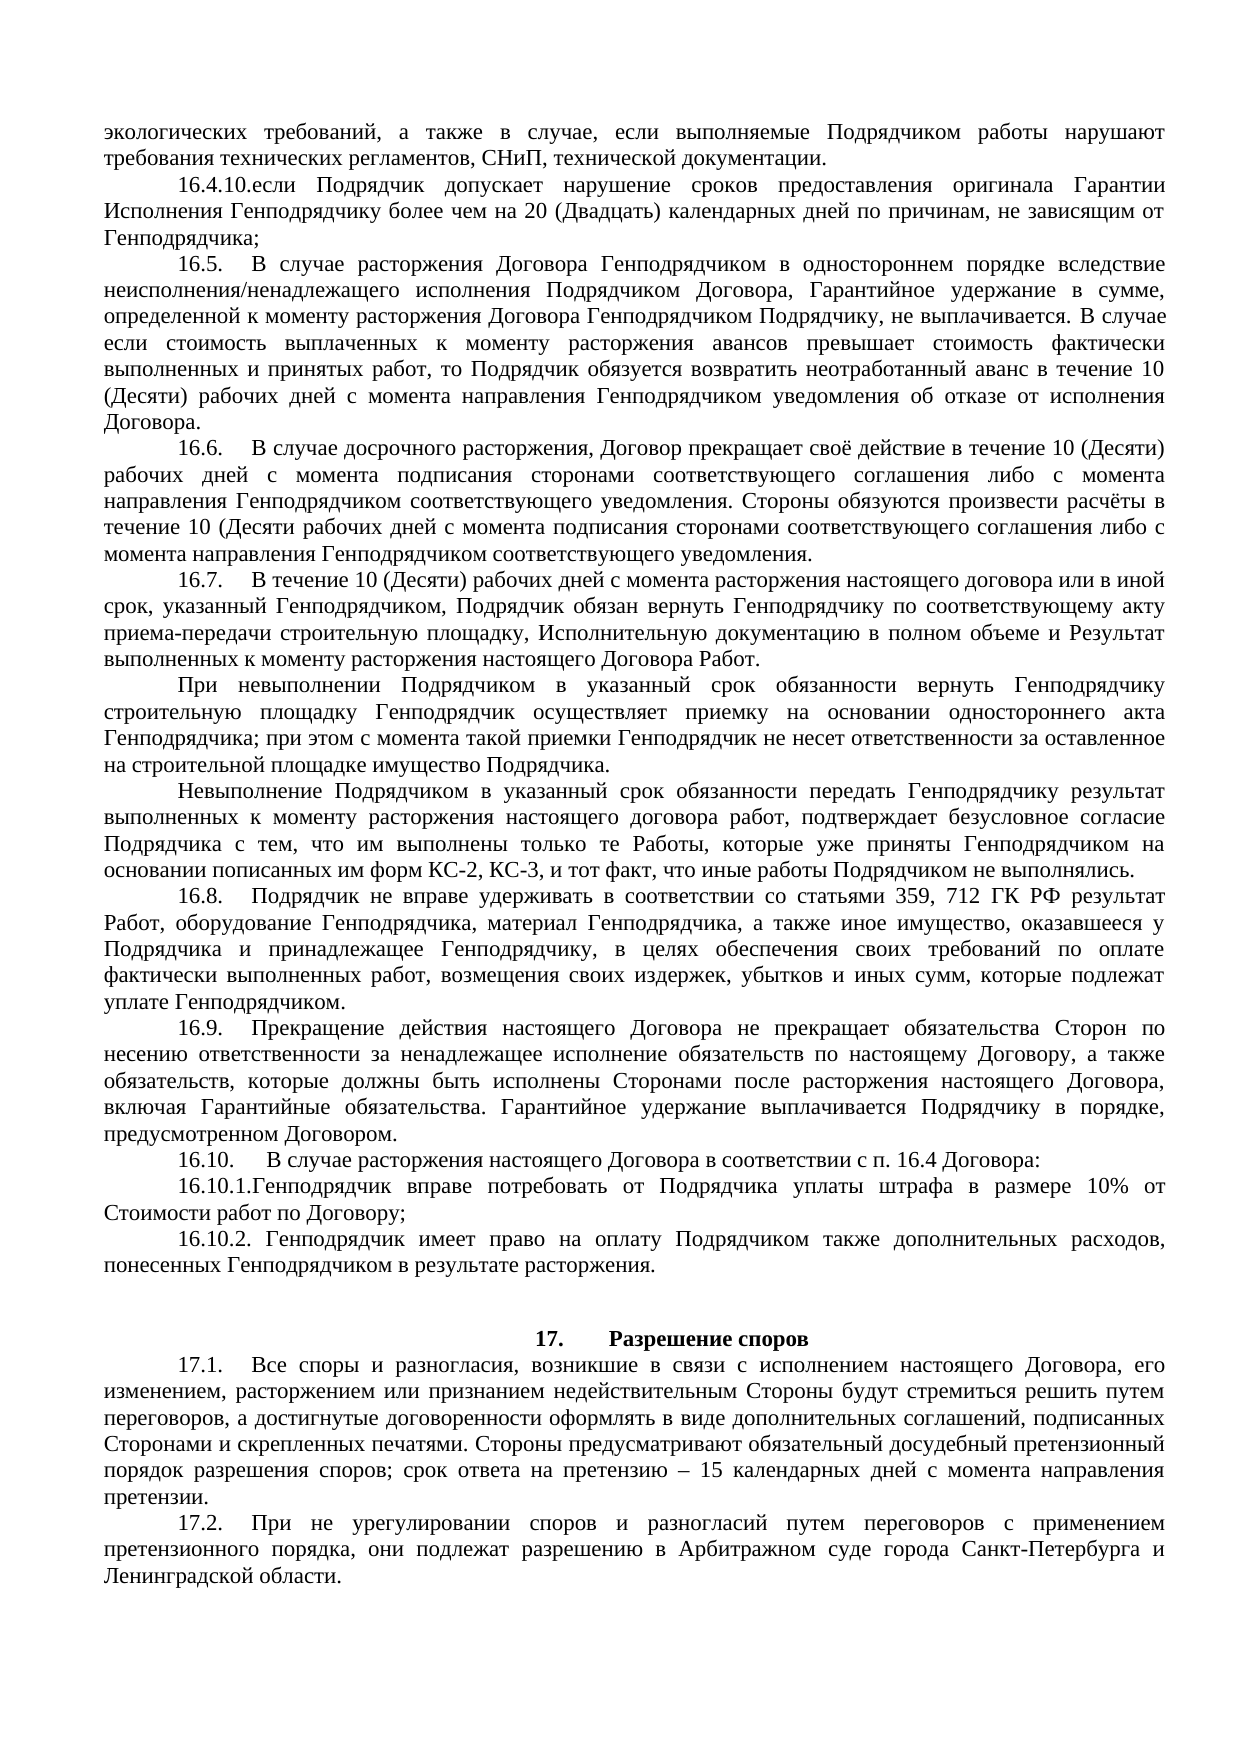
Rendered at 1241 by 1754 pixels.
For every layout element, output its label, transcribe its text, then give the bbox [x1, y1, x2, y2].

list Прекращение действия настоящего Договора не прекращает обязательства Сторон по несению ответственности за ненадлежащее исполнение обязательств по настоящему Договору, а также обязательств, которые должны быть исполнены Сторонами после расторжения настоящего Договора, включая Гарантийные обязательства. Гарантийное удержание выплачивается Подрядчику в порядке, предусмотренном Договором. [103, 1014, 1167, 1146]
text Невыполнение Подрядчиком в указанный срок обязанности передать Генподрядчику результат выполненных к моменту расторжения настоящего договора работ, подтверждает безусловное согласие Подрядчика с тем, что им выполнены только те Работы, которые уже приняты Генподрядчиком на основании пописанных им форм КС-2, КС-3, и тот факт, что иные работы Подрядчиком не выполнялись. [103, 777, 1167, 882]
subtitle Разрешение споров [103, 1324, 1167, 1351]
list В случае расторжения Договора Генподрядчиком в одностороннем порядке вследствие неисполнения/ненадлежащего исполнения Подрядчиком Договора, Гарантийное удержание в сумме, определенной к моменту расторжения Договора Генподрядчиком Подрядчику, не выплачивается. В случае если стоимость выплаченных к моменту расторжения авансов превышает стоимость фактически выполненных и принятых работ, то Подрядчик обязуется возвратить неотработанный аванс в течение 10 (Десяти) рабочих дней с момента направления Генподрядчиком уведомления об отказе от исполнения Договора. [103, 250, 1167, 434]
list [103, 118, 1167, 171]
list Подрядчик не вправе удерживать в соответствии со статьями 359, 712 ГК РФ результат Работ, оборудование Генподрядчика, материал Генподрядчика, а также иное имущество, оказавшееся у Подрядчика и принадлежащее Генподрядчику, в целях обеспечения своих требований по оплате фактически выполненных работ, возмещения своих издержек, убытков и иных сумм, которые подлежат уплате Генподрядчиком. [103, 882, 1167, 1014]
list Генподрядчик вправе потребовать от Подрядчика уплаты штрафа в размере 10% от Стоимости работ по Договору; [103, 1172, 1167, 1225]
list В случае расторжения настоящего Договора в соответствии с п. 16.4 Договора: [103, 1146, 1167, 1172]
list В течение 10 (Десяти) рабочих дней с момента расторжения настоящего договора или в иной срок, указанный Генподрядчиком, Подрядчик обязан вернуть Генподрядчику по соответствующему акту приема-передачи строительную площадку, Исполнительную документацию в полном объеме и Результат выполненных к моменту расторжения настоящего Договора Работ. [103, 566, 1167, 672]
text При невыполнении Подрядчиком в указанный срок обязанности вернуть Генподрядчику строительную площадку Генподрядчик осуществляет приемку на основании одностороннего акта Генподрядчика; при этом с момента такой приемки Генподрядчик не несет ответственности за оставленное на строительной площадке имущество Подрядчика. [103, 672, 1167, 777]
list Все споры и разногласия, возникшие в связи с исполнением настоящего Договора, его изменением, расторжением или признанием недействительным Стороны будут стремиться решить путем переговоров, а достигнутые договоренности оформлять в виде дополнительных соглашений, подписанных Сторонами и скрепленных печатями. Стороны предусматривают обязательный досудебный претензионный порядок разрешения споров; срок ответа на претензию – 15 календарных дней с момента направления претензии. [103, 1351, 1167, 1509]
list В случае досрочного расторжения, Договор прекращает своё действие в течение 10 (Десяти) рабочих дней с момента подписания сторонами соответствующего соглашения либо с момента направления Генподрядчиком соответствующего уведомления. Стороны обязуются произвести расчёты в течение 10 (Десяти рабочих дней с момента подписания сторонами соответствующего соглашения либо с момента направления Генподрядчиком соответствующего уведомления. [103, 434, 1167, 566]
list если Подрядчик допускает нарушение сроков предоставления оригинала Гарантии Исполнения Генподрядчику более чем на 20 (Двадцать) календарных дней по причинам, не зависящим от Генподрядчика; [103, 171, 1167, 250]
list При не урегулировании споров и разногласий путем переговоров с применением претензионного порядка, они подлежат разрешению в Арбитражном суде города Санкт-Петербурга и Ленинградской области. [103, 1509, 1167, 1588]
list Генподрядчик имеет право на оплату Подрядчиком также дополнительных расходов, понесенных Генподрядчиком в результате расторжения. [103, 1225, 1167, 1278]
